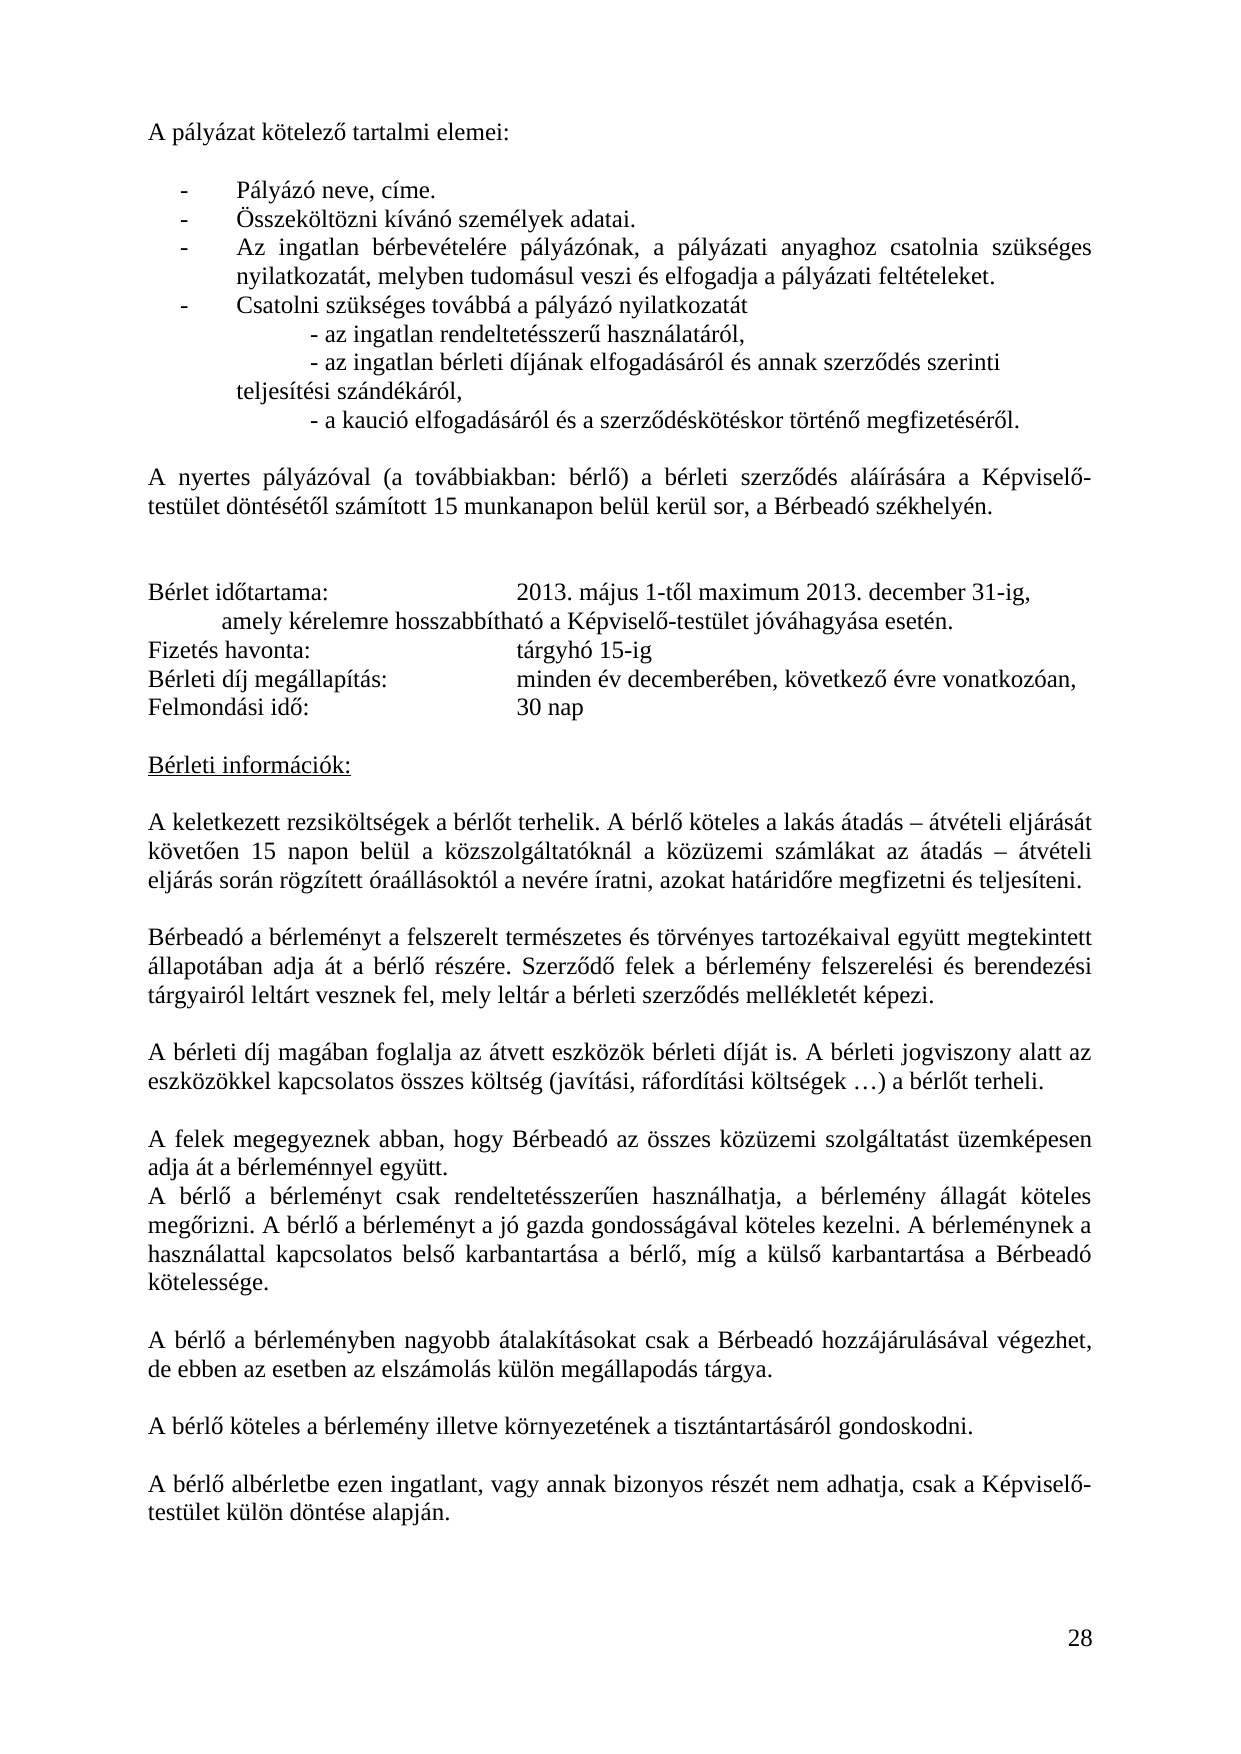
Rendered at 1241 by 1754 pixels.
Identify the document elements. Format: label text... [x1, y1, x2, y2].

text A felek megegyeznek abban, hogy Bérbeadó az összes közüzemi szolgáltatást üzemképesen adja át a bérleménnyel együtt. [148, 1124, 1093, 1181]
text Felmondási idő: 30 nap [148, 692, 1093, 721]
text A bérlő a bérleményt csak rendeltetésszerűen használhatja, a bérlemény állagát köteles megőrizni. A bérlő a bérleményt a jó gazda gondosságával köteles kezelni. A bérleménynek a használattal kapcsolatos belső karbantartása a bérlő, míg a külső karbantartása a Bérbeadó kötelessége. [148, 1181, 1093, 1296]
text - Pályázó neve, címe. [180, 175, 1093, 204]
text Fizetés havonta: tárgyhó 15-ig [148, 635, 1093, 664]
text A pályázat kötelező tartalmi elemei: [148, 117, 1093, 146]
text A bérlő a bérleményben nagyobb átalakításokat csak a Bérbeadó hozzájárulásával végezhet, de ebben az esetben az elszámolás külön megállapodás tárgya. [148, 1325, 1093, 1382]
text A bérleti díj magában foglalja az átvett eszközök bérleti díját is. A bérleti jogviszony alatt az eszközökkel kapcsolatos összes költség (javítási, ráfordítási költségek …) a bérlőt terheli. [148, 1037, 1093, 1095]
text - Csatolni szükséges továbbá a pályázó nyilatkozatát [180, 290, 1093, 319]
text A bérlő albérletbe ezen ingatlant, vagy annak bizonyos részét nem adhatja, csak a Képviselő-testület külön döntése alapján. [148, 1469, 1093, 1526]
text Bérleti információk: [148, 750, 1093, 779]
text - az ingatlan bérleti díjának elfogadásáról és annak szerződés szerinti [236, 347, 1093, 376]
text A keletkezett rezsiköltségek a bérlőt terhelik. A bérlő köteles a lakás átadás – átvételi eljárását követően 15 napon belül a közszolgáltatóknál a közüzemi számlákat az átadás – átvételi eljárás során rögzített óraállásoktól a nevére íratni, azokat határidőre megfizetni és teljesíteni. [148, 807, 1093, 894]
text Bérlet időtartama: 2013. május 1-től maximum 2013. december 31-ig, [148, 577, 1093, 606]
text A nyertes pályázóval (a továbbiakban: bérlő) a bérleti szerződés aláírására a Képviselő-testület döntésétől számított 15 munkanapon belül kerül sor, a Bérbeadó székhelyén. [148, 462, 1093, 520]
text - az ingatlan rendeltetésszerű használatáról, [236, 319, 1093, 347]
text A bérlő köteles a bérlemény illetve környezetének a tisztántartásáról gondoskodni. [148, 1411, 1093, 1440]
text Bérleti díj megállapítás: minden év decemberében, következő évre vonatkozóan, [148, 664, 1093, 692]
text - Az ingatlan bérbevételére pályázónak, a pályázati anyaghoz csatolnia szükséges nyilatkozatát, melyben tudomásul veszi és elfogadja a pályázati feltételeket. [180, 232, 1093, 290]
text Bérbeadó a bérleményt a felszerelt természetes és törvényes tartozékaival együtt megtekintett állapotában adja át a bérlő részére. Szerződő felek a bérlemény felszerelési és berendezési tárgyairól leltárt vesznek fel, mely leltár a bérleti szerződés mellékletét képezi. [148, 922, 1093, 1009]
text - Összeköltözni kívánó személyek adatai. [180, 204, 1093, 232]
text amely kérelemre hosszabbítható a Képviselő-testület jóváhagyása esetén. [148, 606, 1093, 635]
text teljesítési szándékáról, [236, 376, 1093, 405]
text - a kaució elfogadásáról és a szerződéskötéskor történő megfizetéséről. [236, 405, 1093, 434]
